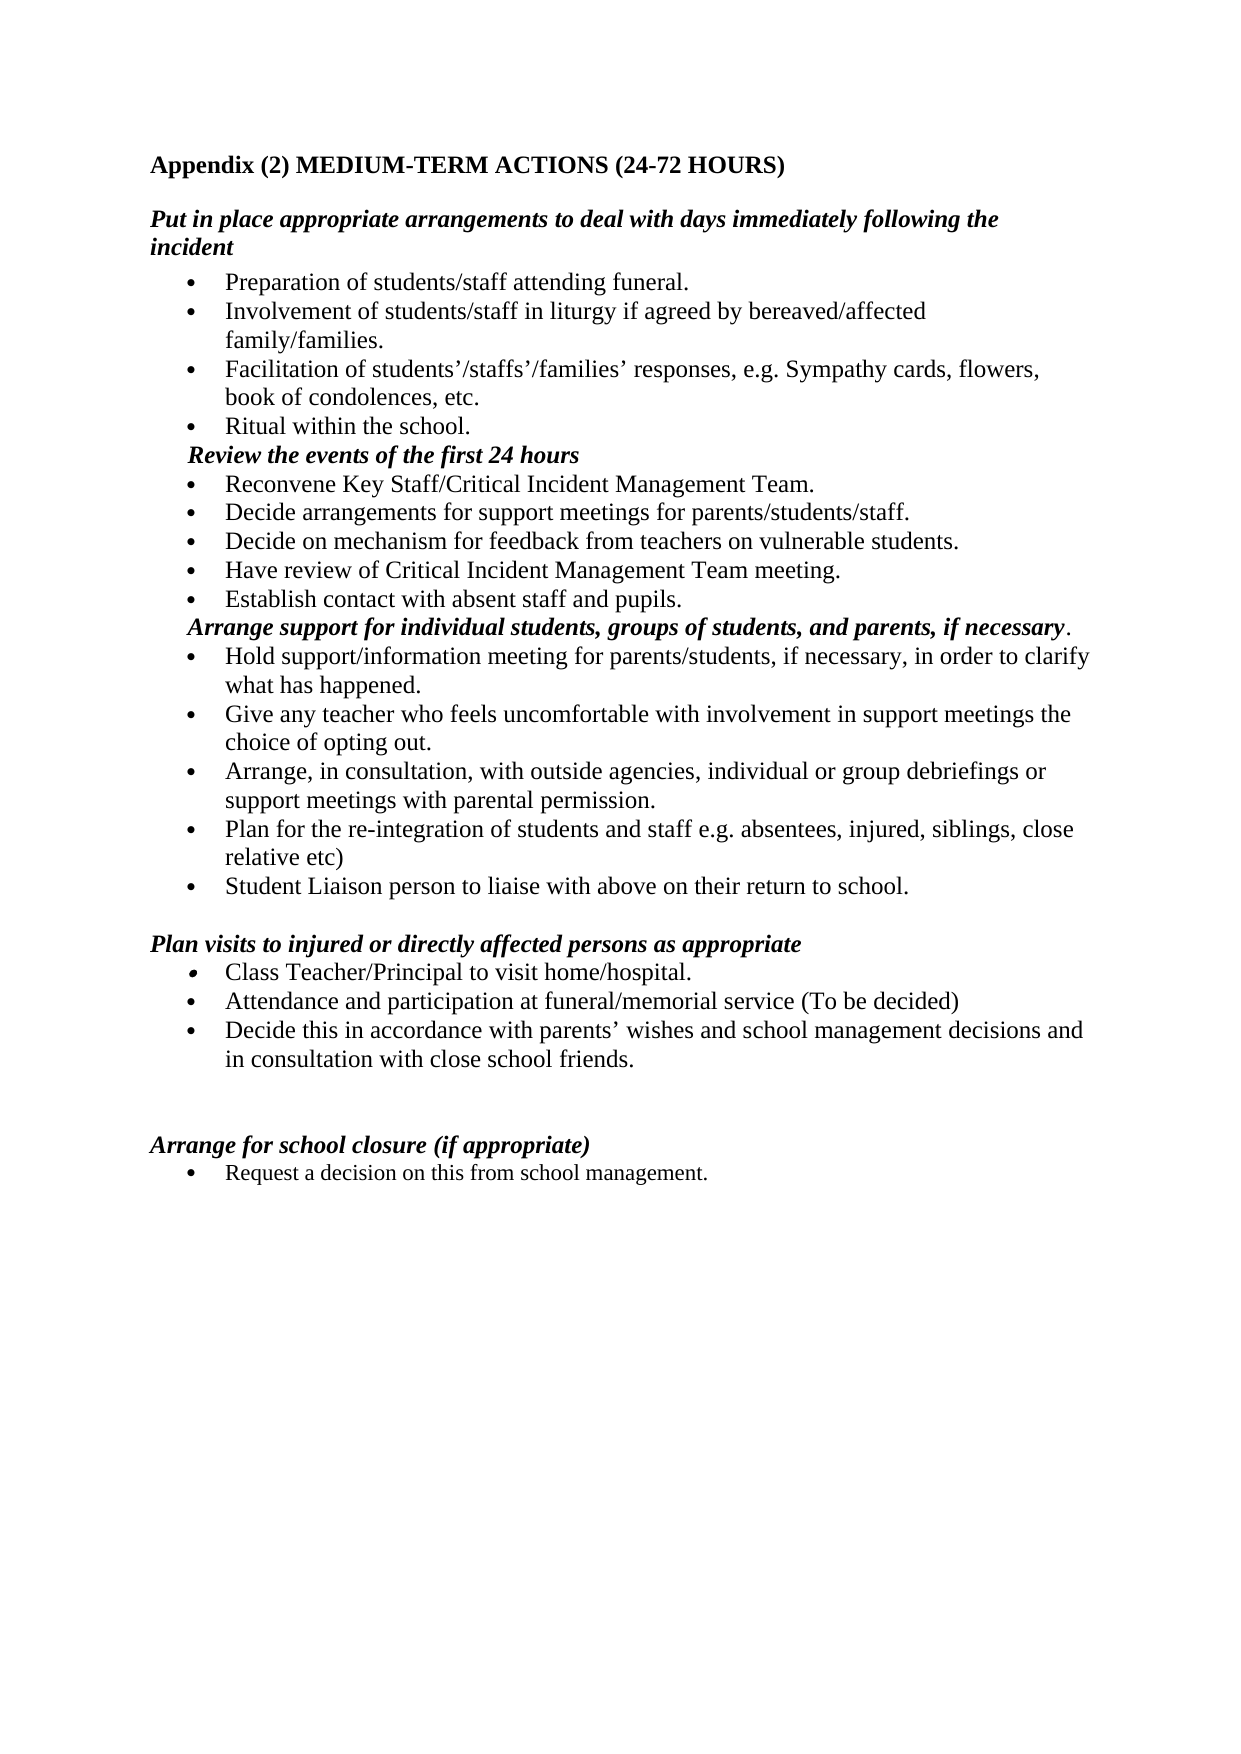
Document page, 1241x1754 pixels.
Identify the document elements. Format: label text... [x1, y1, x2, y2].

list Student Liaison person to liaise with above on their return to school. [187, 871, 1090, 900]
list Facilitation of students’/staffs’/families’ responses, e.g. Sympathy cards, flowers, book of condolences, etc. [187, 354, 1090, 411]
list Establish contact with absent staff and pupils. [187, 584, 1090, 612]
text Review the events of the first 24 hours [187, 440, 1090, 469]
list Decide arrangements for support meetings for parents/students/staff. [187, 497, 1090, 526]
list Involvement of students/staff in liturgy if agreed by bereaved/affected family/families. [187, 296, 1090, 354]
text Arrange for school closure (if appropriate) [150, 1130, 1090, 1159]
list Decide this in accordance with parents’ wishes and school management decisions and in consultation with close school friends. [187, 1015, 1090, 1072]
text Plan visits to injured or directly affected persons as appropriate [150, 929, 1090, 957]
list Reconvene Key Staff/Critical Incident Management Team. [187, 469, 1090, 497]
list Decide on mechanism for feedback from teachers on vulnerable students. [187, 526, 1090, 555]
list Plan for the re-integration of students and staff e.g. absentees, injured, siblings, close relative etc) [187, 814, 1090, 871]
list Class Teacher/Principal to visit home/hospital. [187, 957, 1090, 986]
list Preparation of students/staff attending funeral. [187, 267, 1090, 296]
list Attendance and participation at funeral/memorial service (To be decided) [187, 986, 1090, 1015]
list Request a decision on this from school management. [187, 1159, 1090, 1185]
list Hold support/information meeting for parents/students, if necessary, in order to clarify what has happened. [187, 641, 1090, 699]
list Have review of Critical Incident Management Team meeting. [187, 555, 1090, 584]
text Put in place appropriate arrangements to deal with days immediately following the incident [150, 204, 1090, 261]
list Arrange, in consultation, with outside agencies, individual or group debriefings or support meetings with parental permission. [187, 756, 1090, 814]
list Ritual within the school. [187, 411, 1090, 440]
list Appendix (2) MEDIUM-TERM ACTIONS (24-72 HOURS) [150, 150, 1090, 179]
text Arrange support for individual students, groups of students, and parents, if necessary. [187, 612, 1090, 641]
list Give any teacher who feels uncomfortable with involvement in support meetings the choice of opting out. [187, 699, 1090, 756]
